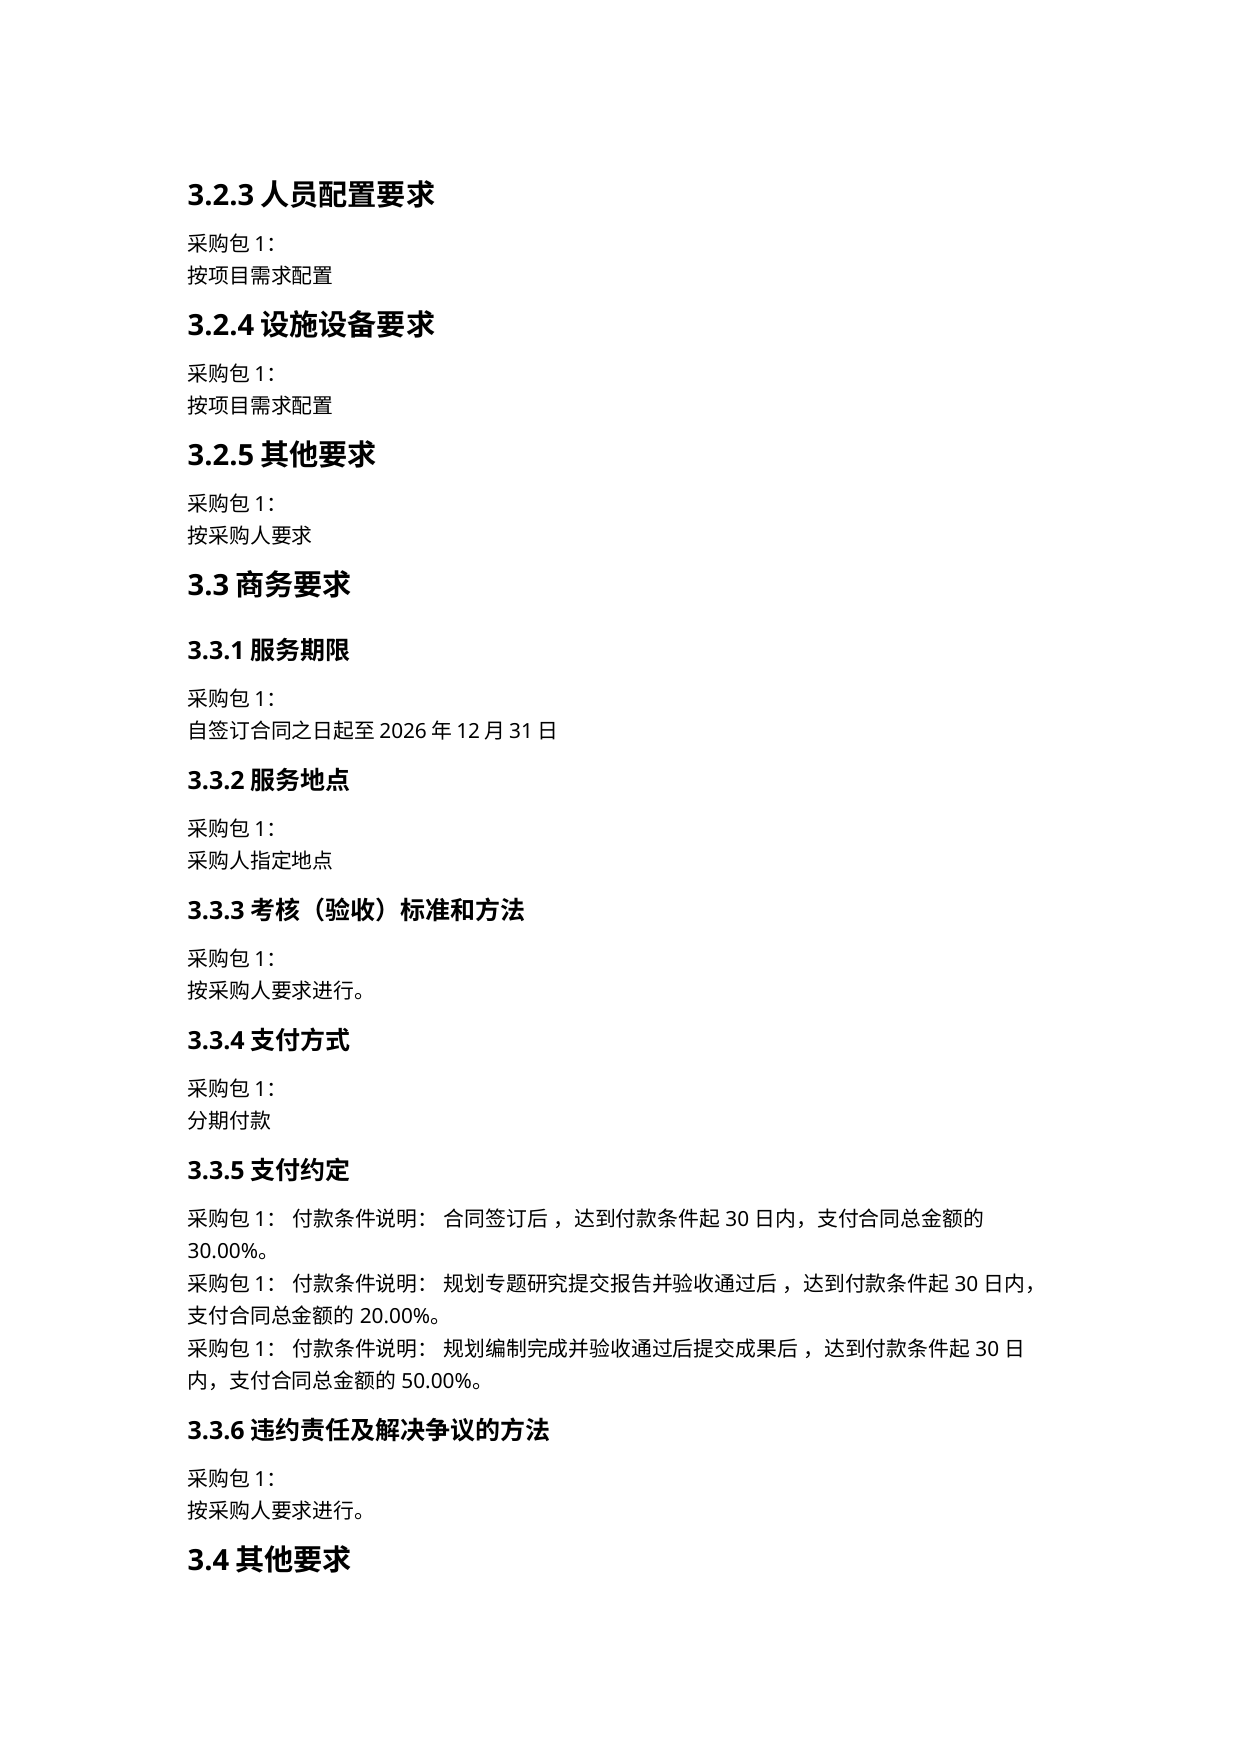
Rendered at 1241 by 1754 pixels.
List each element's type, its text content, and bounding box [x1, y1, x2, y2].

text 3.3.3考核（验收）标准和方法 [187, 877, 1053, 942]
text 3.2.4设施设备要求 [187, 292, 1053, 357]
text 采购包1： 付款条件说明： 规划专题研究提交报告并验收通过后 ，达到付款条件起 30 日内，支付合同总金额的 20.00%。 [187, 1267, 1053, 1332]
text 采购包1： [187, 357, 1053, 389]
text 3.2.3人员配置要求 [187, 162, 1053, 227]
text 分期付款 [187, 1104, 1053, 1137]
text 采购包1： [187, 812, 1053, 844]
text 3.3.5支付约定 [187, 1137, 1053, 1202]
text 3.4其他要求 [187, 1527, 1053, 1592]
text 采购包1： [187, 1462, 1053, 1494]
text 3.3商务要求 [187, 552, 1053, 617]
text 采购人指定地点 [187, 844, 1053, 877]
text 3.3.6违约责任及解决争议的方法 [187, 1397, 1053, 1462]
text 采购包1： [187, 942, 1053, 974]
text 采购包1： [187, 487, 1053, 519]
text 3.3.4支付方式 [187, 1007, 1053, 1072]
text 采购包1： [187, 682, 1053, 714]
text 自签订合同之日起至2026年12月31日 [187, 714, 1053, 747]
text 3.3.1服务期限 [187, 617, 1053, 682]
text 按项目需求配置 [187, 259, 1053, 292]
text 采购包1： [187, 1072, 1053, 1104]
text 3.3.2服务地点 [187, 747, 1053, 812]
text 采购包1： 付款条件说明： 合同签订后 ，达到付款条件起 30 日内，支付合同总金额的 30.00%。 [187, 1202, 1053, 1267]
text 采购包1： [187, 227, 1053, 259]
text 按采购人要求 [187, 519, 1053, 552]
text 采购包1： 付款条件说明： 规划编制完成并验收通过后提交成果后 ，达到付款条件起 30 日内，支付合同总金额的 50.00%。 [187, 1332, 1053, 1397]
text 按采购人要求进行。 [187, 1494, 1053, 1527]
text 3.2.5其他要求 [187, 422, 1053, 487]
text 按采购人要求进行。 [187, 974, 1053, 1007]
text 按项目需求配置 [187, 389, 1053, 422]
